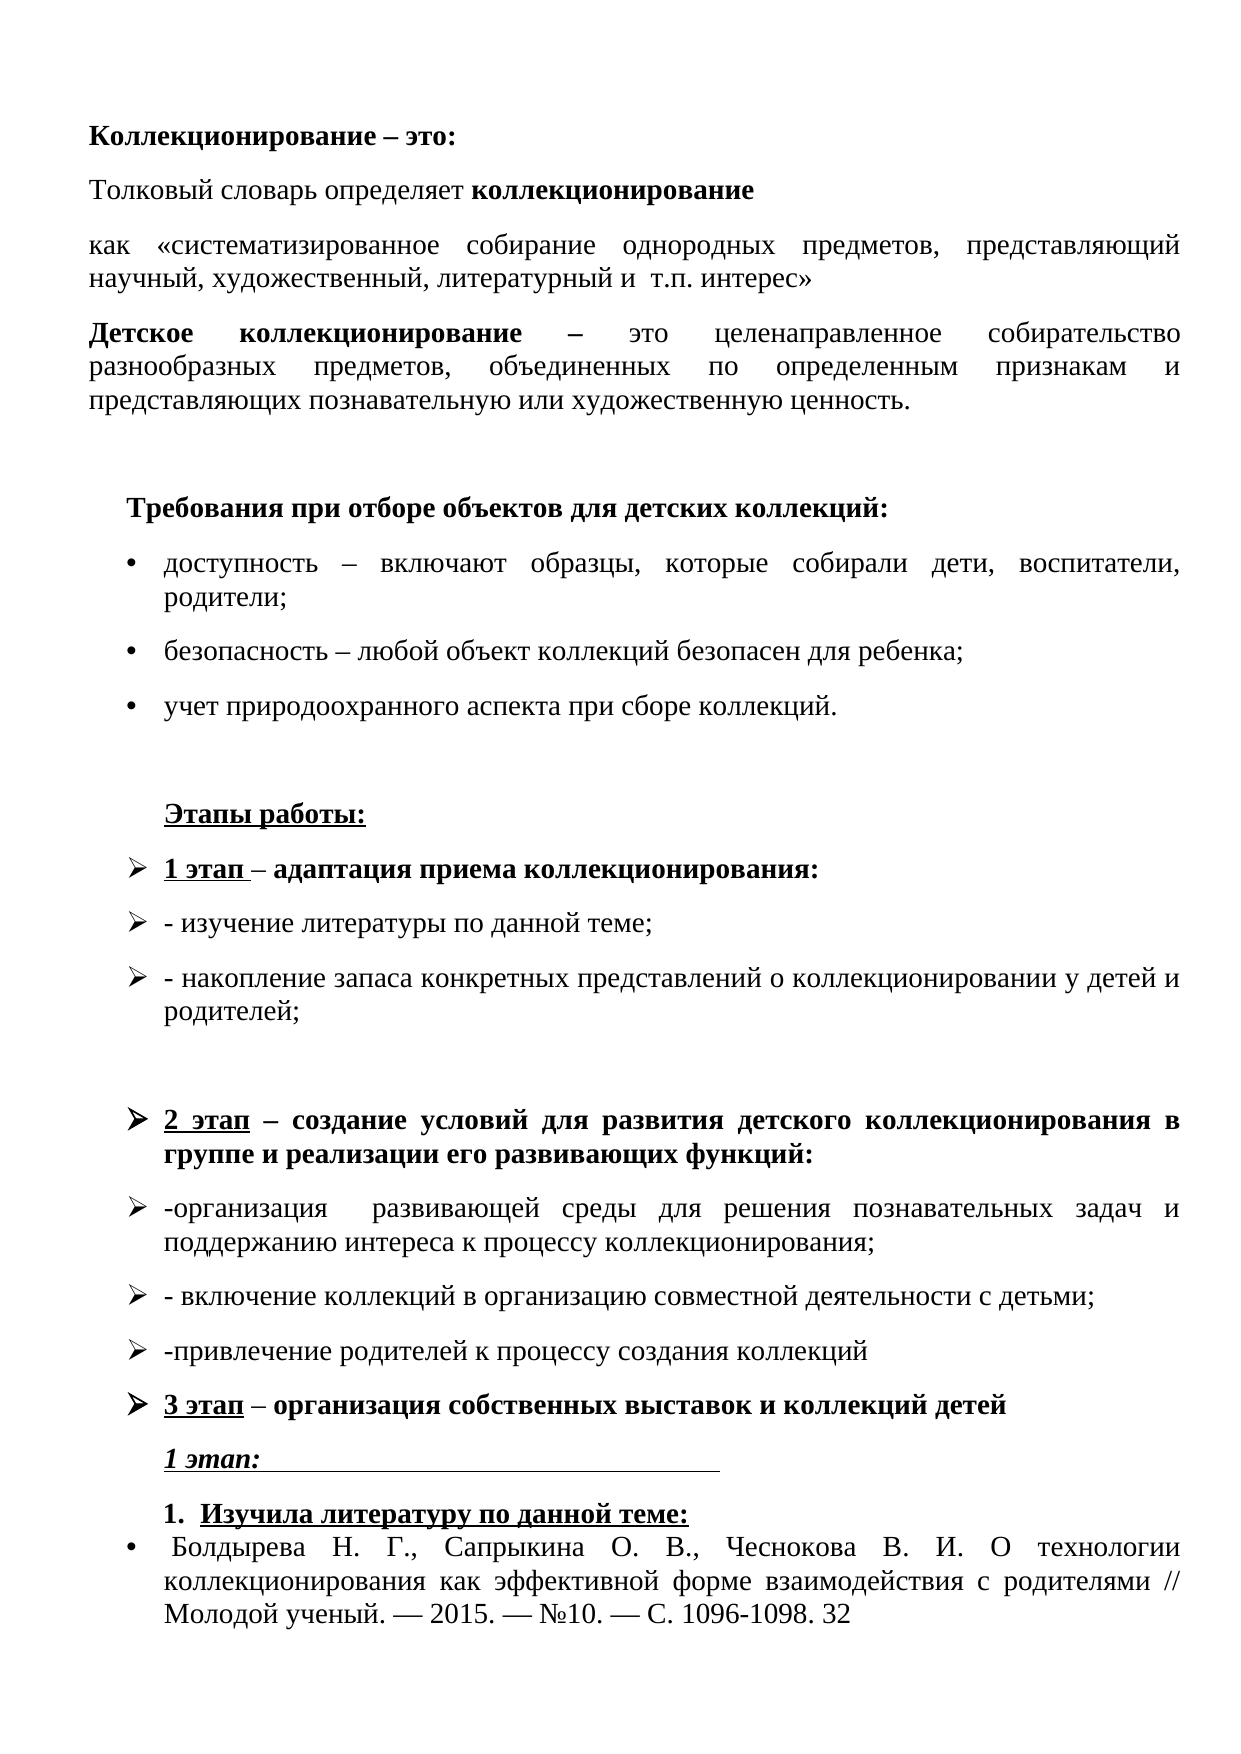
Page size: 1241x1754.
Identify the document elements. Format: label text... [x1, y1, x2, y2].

text Толковый словарь определяет коллекционирование [89, 172, 1181, 206]
list - изучение литературы по данной теме; [126, 905, 1181, 939]
text Этапы работы: [164, 796, 1181, 830]
list доступность – включают образцы, которые собирали дети, воспитатели, родители; [126, 545, 1181, 612]
list 1 этап – адаптация приема коллекционирования: [126, 851, 1181, 884]
list учет природоохранного аспекта при сборе коллекций. [126, 687, 1181, 721]
text как «систематизированное собирание однородных предметов, представляющий научный, художественный, литературный и т.п. интерес» [89, 227, 1181, 294]
text Требования при отборе объектов для детских коллекций: [126, 491, 1181, 524]
text Коллекционирование – это: [89, 118, 1181, 152]
list - включение коллекций в организацию совместной деятельности с детьми; [126, 1278, 1181, 1312]
list безопасность – любой объект коллекций безопасен для ребенка; [126, 633, 1181, 667]
list 3 этап – организация собственных выставок и коллекций детей [126, 1387, 1181, 1421]
list -организация развивающей среды для решения познавательных задач и поддержанию интереса к процессу коллекционирования; [126, 1190, 1181, 1257]
list -привлечение родителей к процессу создания коллекций [126, 1333, 1181, 1366]
list - накопление запаса конкретных представлений о коллекционировании у детей и родителей; [126, 960, 1181, 1027]
list Болдырева Н. Г., Сапрыкина О. В., Чеснокова В. И. О технологии коллекционирования как эффективной форме взаимодействия с родителями // Молодой ученый. — 2015. — №10. — С. 1096-1098. 32 [126, 1529, 1181, 1630]
text Детское коллекционирование – это целенаправленное собирательство разнообразных предметов, объединенных по определенным признакам и представляющих познавательную или художественную ценность. [89, 315, 1181, 415]
list 2 этап – создание условий для развития детского коллекционирования в группе и реализации его развивающих функций: [126, 1102, 1181, 1169]
text 1 этап: [164, 1442, 1181, 1475]
list Изучила литературу по данной теме: [163, 1496, 1181, 1529]
